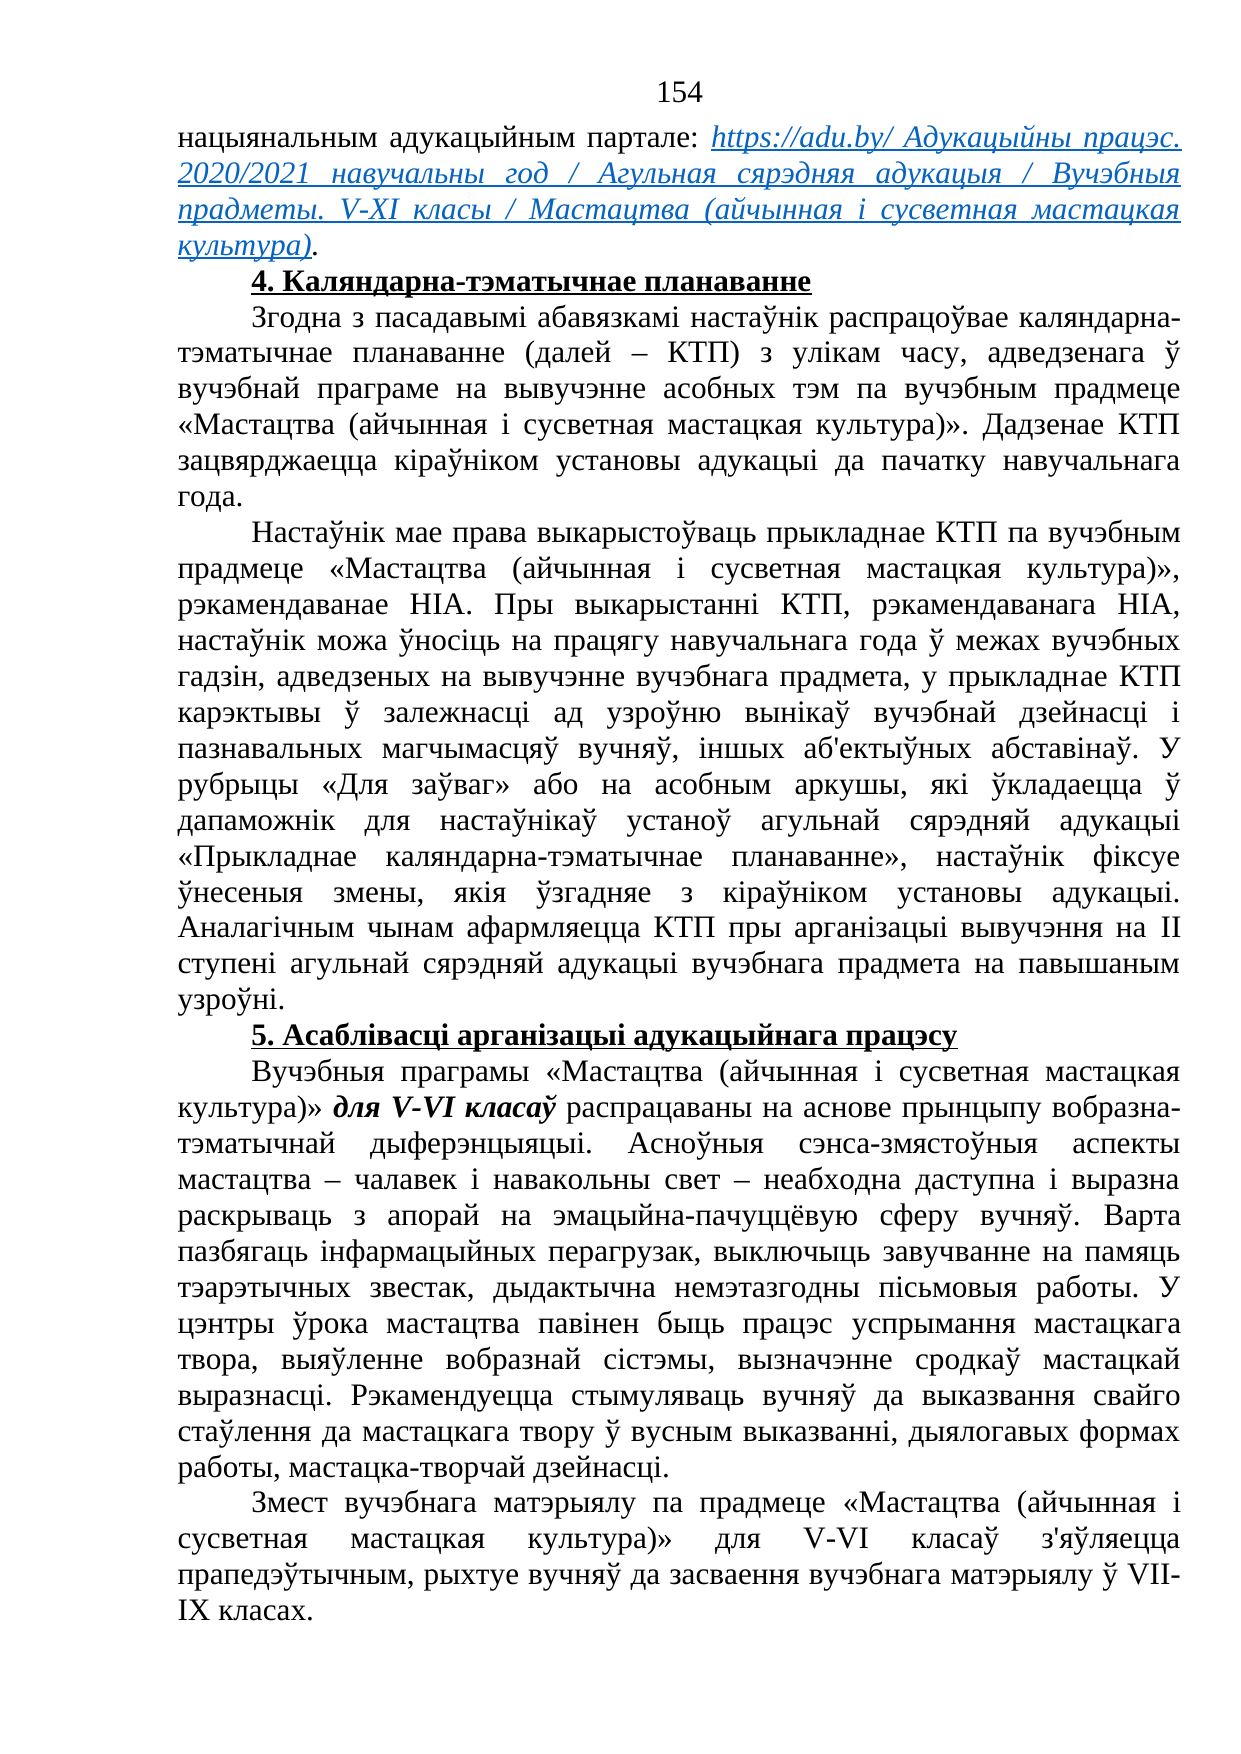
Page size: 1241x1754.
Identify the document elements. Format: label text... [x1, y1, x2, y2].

text 4. Каляндарна-тэматычнае планаванне [177, 262, 1181, 298]
text Вучэбныя праграмы «Мастацтва (айчынная і сусветная мастацкая культура)» для V-VI класаў распрацаваны на аснове прынцыпу вобразна-тэматычнай дыферэнцыяцыі. Асноўныя сэнса-змястоўныя аспекты мастацтва – чалавек і навакольны свет – неабходна даступна і выразна раскрываць з апорай на эмацыйна-пачуццёвую сферу вучняў. Варта пазбягаць інфармацыйных перагрузак, выключыць завучванне на памяць тэарэтычных звестак, дыдактычна немэтазгодны пісьмовыя работы. У цэнтры ўрока мастацтва павінен быць працэс успрымання мастацкага твора, выяўленне вобразнай сістэмы, вызначэнне сродкаў мастацкай выразнасці. Рэкамендуецца стымуляваць вучняў да выказвання свайго стаўлення да мастацкага твору ў вусным выказванні, дыялогавых формах работы, мастацка-творчай дзейнасці. [177, 1052, 1181, 1484]
text Змест вучэбнага матэрыялу па прадмеце «Мастацтва (айчынная і сусветная мастацкая культура)» для V-VI класаў з'яўляецца прапедэўтычным, рыхтуе вучняў да засваення вучэбнага матэрыялу ў VII-IХ класах. [177, 1484, 1181, 1627]
text Згодна з пасадавымі абавязкамі настаўнік распрацоўвае каляндарна-тэматычнае планаванне (далей – КТП) з улікам часу, адведзенага ў вучэбнай праграме на вывучэнне асобных тэм па вучэбным прадмеце «Мастацтва (айчынная і сусветная мастацкая культура)». Дадзенае КТП зацвярджаецца кіраўніком установы адукацыі да пачатку навучальнага года. [177, 298, 1181, 513]
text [177, 118, 1181, 185]
text 5. Асаблівасці арганізацыі адукацыйнага працэсу [177, 1017, 1181, 1052]
text Настаўнік мае права выкарыстоўваць прыкладнае КТП па вучэбным прадмеце «Мастацтва (айчынная і сусветная мастацкая культура)», рэкамендаванае НІА. Пры выкарыстанні КТП, рэкамендаванага НІА, настаўнік можа ўносіць на працягу навучальнага года ў межах вучэбных гадзін, адведзеных на вывучэнне вучэбнага прадмета, у прыкладнае КТП карэктывы ў залежнасці ад узроўню вынікаў вучэбнай дзейнасці і пазнавальных магчымасцяў вучняў, іншых аб'ектыўных абставінаў. У рубрыцы «Для заўваг» або на асобным аркушы, які ўкладаецца ў дапаможнік для настаўнікаў устаноў агульнай сярэдняй адукацыі «Прыкладнае каляндарна-тэматычнае планаванне», настаўнік фіксуе ўнесеныя змены, якія ўзгадняе з кіраўніком установы адукацыі. Аналагічным чынам афармляецца КТП пры арганізацыі вывучэння на II ступені агульнай сярэдняй адукацыі вучэбнага прадмета на павышаным узроўні. [177, 513, 1181, 1017]
